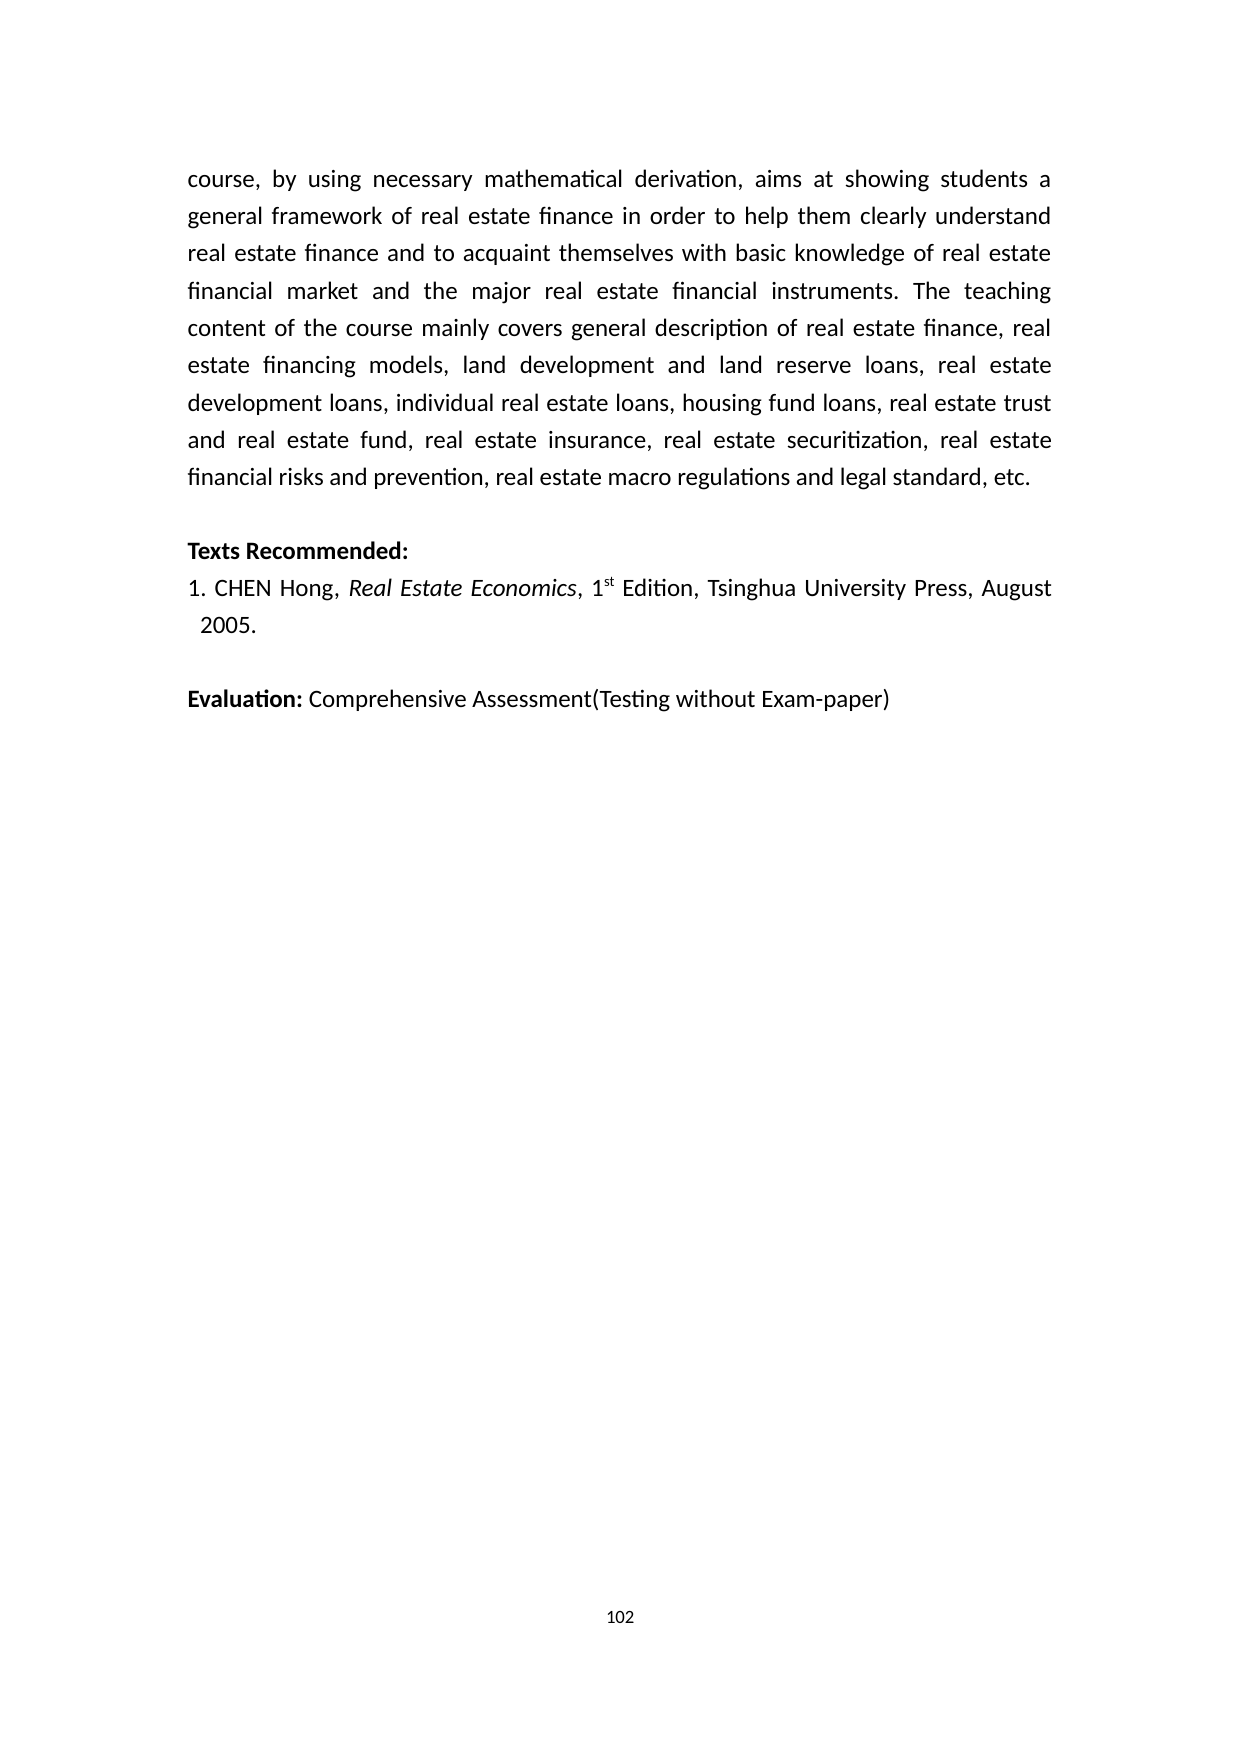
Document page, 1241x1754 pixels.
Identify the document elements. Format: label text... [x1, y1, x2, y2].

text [187, 162, 1053, 493]
text 1. CHEN Hong, Real Estate Economics, 1st Edition, Tsinghua University Press, August 2005. [187, 571, 1053, 641]
text Evaluation: Comprehensive Assessment(Testing without Exam-paper) [187, 682, 1053, 715]
text Texts Recommended: [187, 534, 1053, 567]
